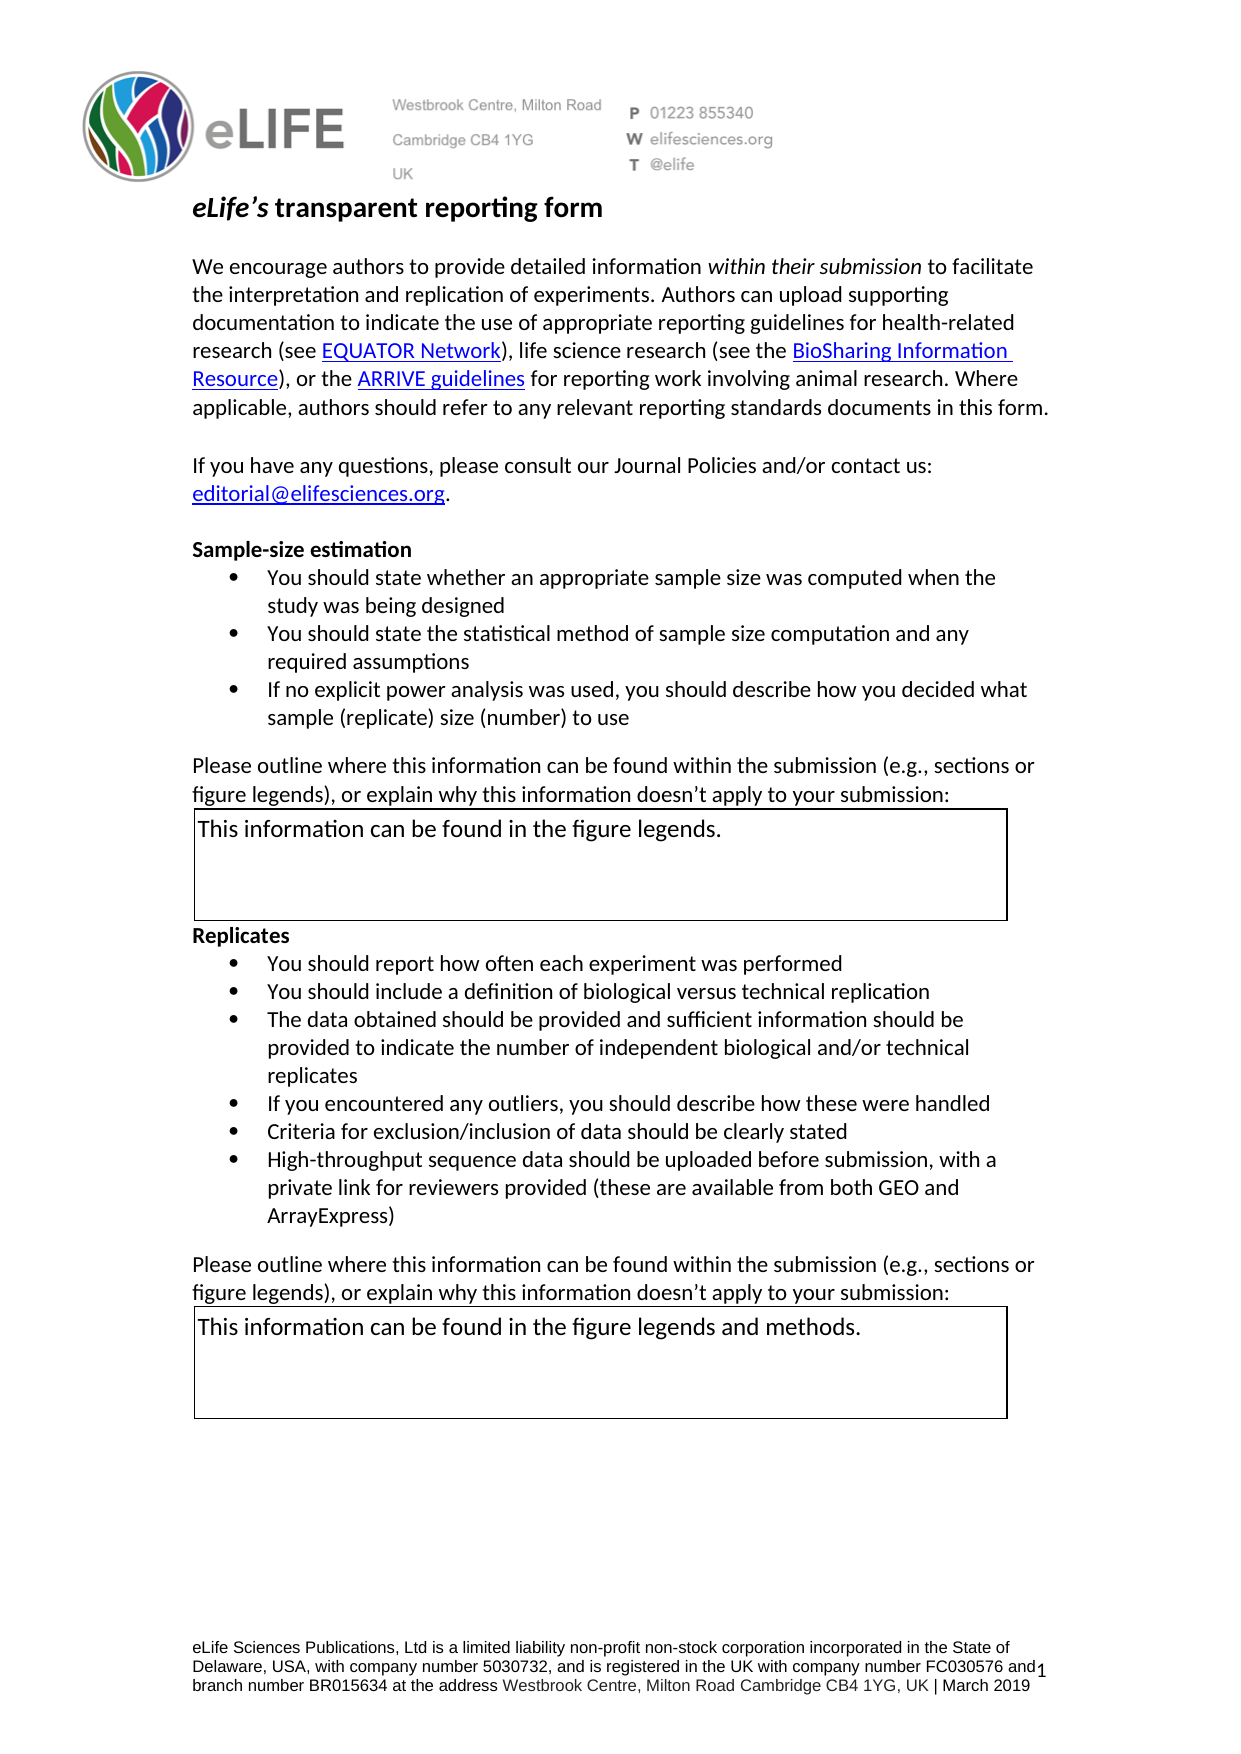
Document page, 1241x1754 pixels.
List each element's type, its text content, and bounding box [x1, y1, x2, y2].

text If you have any questions, please consult our Journal Policies and/or contact us: editorial@elifesciences.org. [192, 451, 1053, 507]
picture [73, 59, 784, 189]
text We encourage authors to provide detailed information within their submission to facilitate the interpretation and replication of experiments. Authors can upload supporting documentation to indicate the use of appropriate reporting guidelines for health-related research (see EQUATOR Network), life science research (see the BioSharing Information Resource), or the ARRIVE guidelines for reporting work involving animal research. Where applicable, authors should refer to any relevant reporting standards documents in this form. [192, 252, 1053, 421]
list If no explicit power analysis was used, you should describe how you decided what sample (replicate) size (number) to use [229, 675, 1053, 731]
text eLife’s transparent reporting form [192, 189, 1053, 224]
list You should state the statistical method of sample size computation and any required assumptions [229, 619, 1053, 675]
list The data obtained should be provided and sufficient information should be provided to indicate the number of independent biological and/or technical replicates [229, 1005, 1053, 1089]
text Replicates [192, 836, 1053, 949]
list You should state whether an appropriate sample size was computed when the study was being designed [229, 563, 1053, 619]
list You should report how often each experiment was performed [229, 949, 1053, 977]
text This information can be found in the figure legends. [195, 811, 1006, 846]
list If you encountered any outliers, you should describe how these were handled [229, 1089, 1053, 1117]
list Criteria for exclusion/inclusion of data should be clearly stated [229, 1117, 1053, 1145]
list You should include a definition of biological versus technical replication [229, 977, 1053, 1005]
list High-throughput sequence data should be uploaded before submission, with a private link for reviewers provided (these are available from both GEO and ArrayExpress) [229, 1145, 1053, 1229]
text This information can be found in the figure legends and methods. [195, 1309, 1006, 1342]
text Sample-size estimation [192, 535, 1053, 563]
